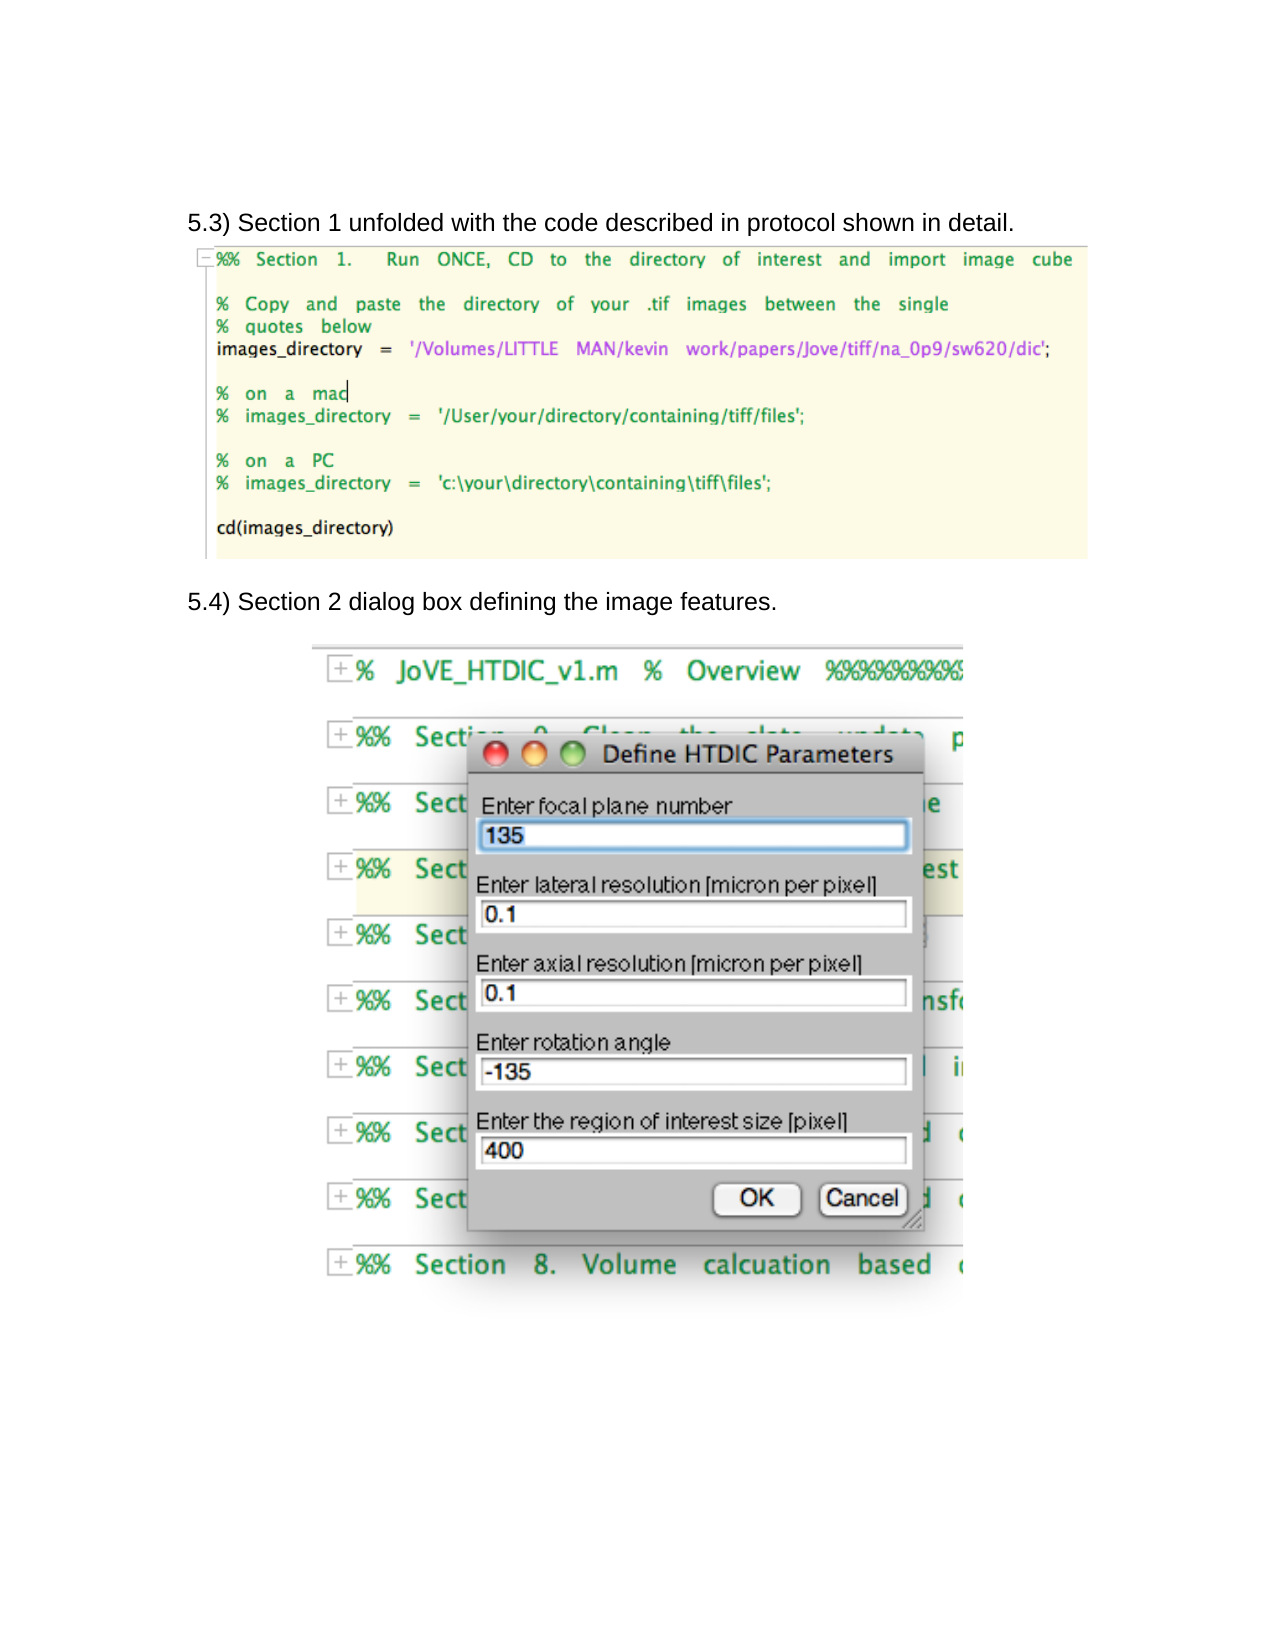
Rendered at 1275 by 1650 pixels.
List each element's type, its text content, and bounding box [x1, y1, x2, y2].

text 5.4) Section 2 dialog box defining the image features. [187, 587, 1087, 616]
text 5.3) Section 1 unfolded with the code described in protocol shown in detail. [187, 207, 1087, 236]
picture [187, 236, 1088, 559]
picture [311, 644, 964, 1333]
